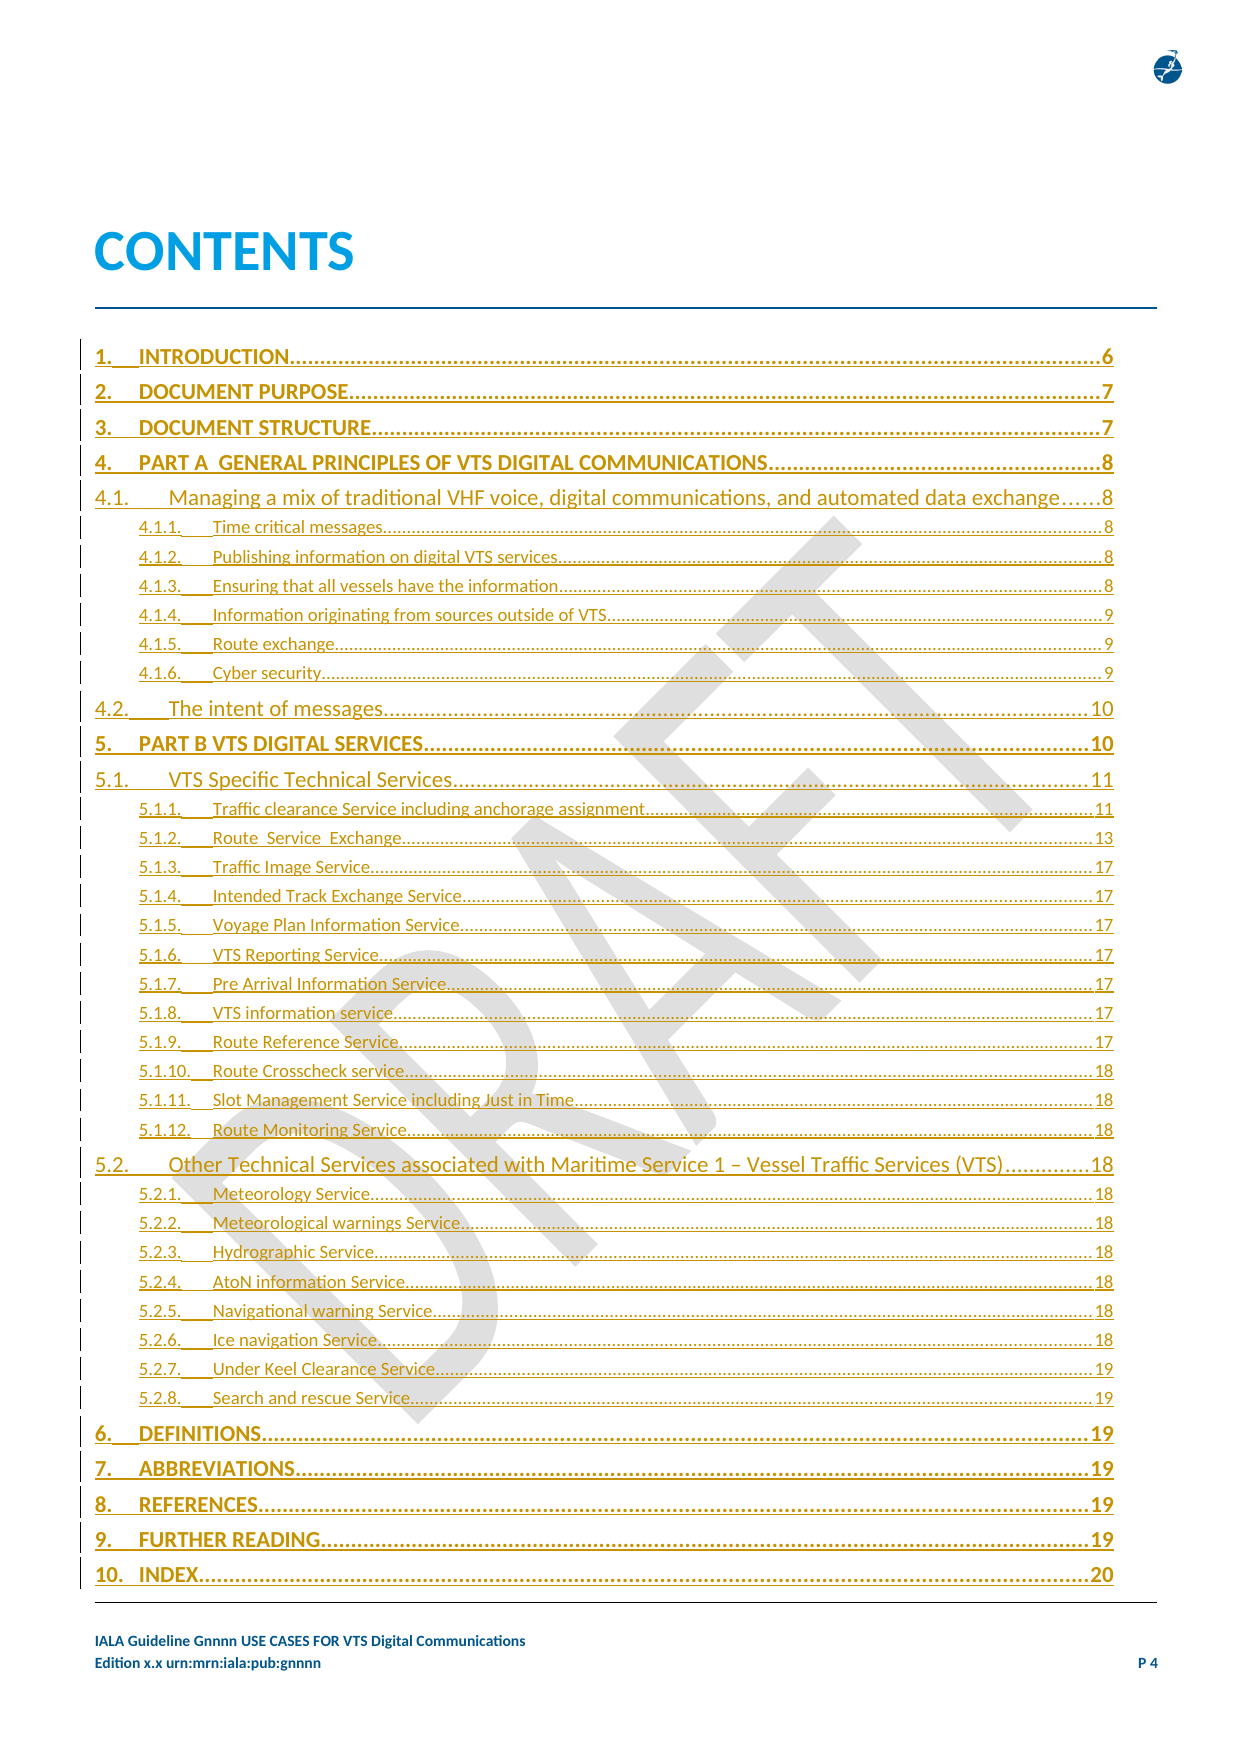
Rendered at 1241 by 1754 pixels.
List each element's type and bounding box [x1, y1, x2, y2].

picture [1122, 0, 1241, 119]
